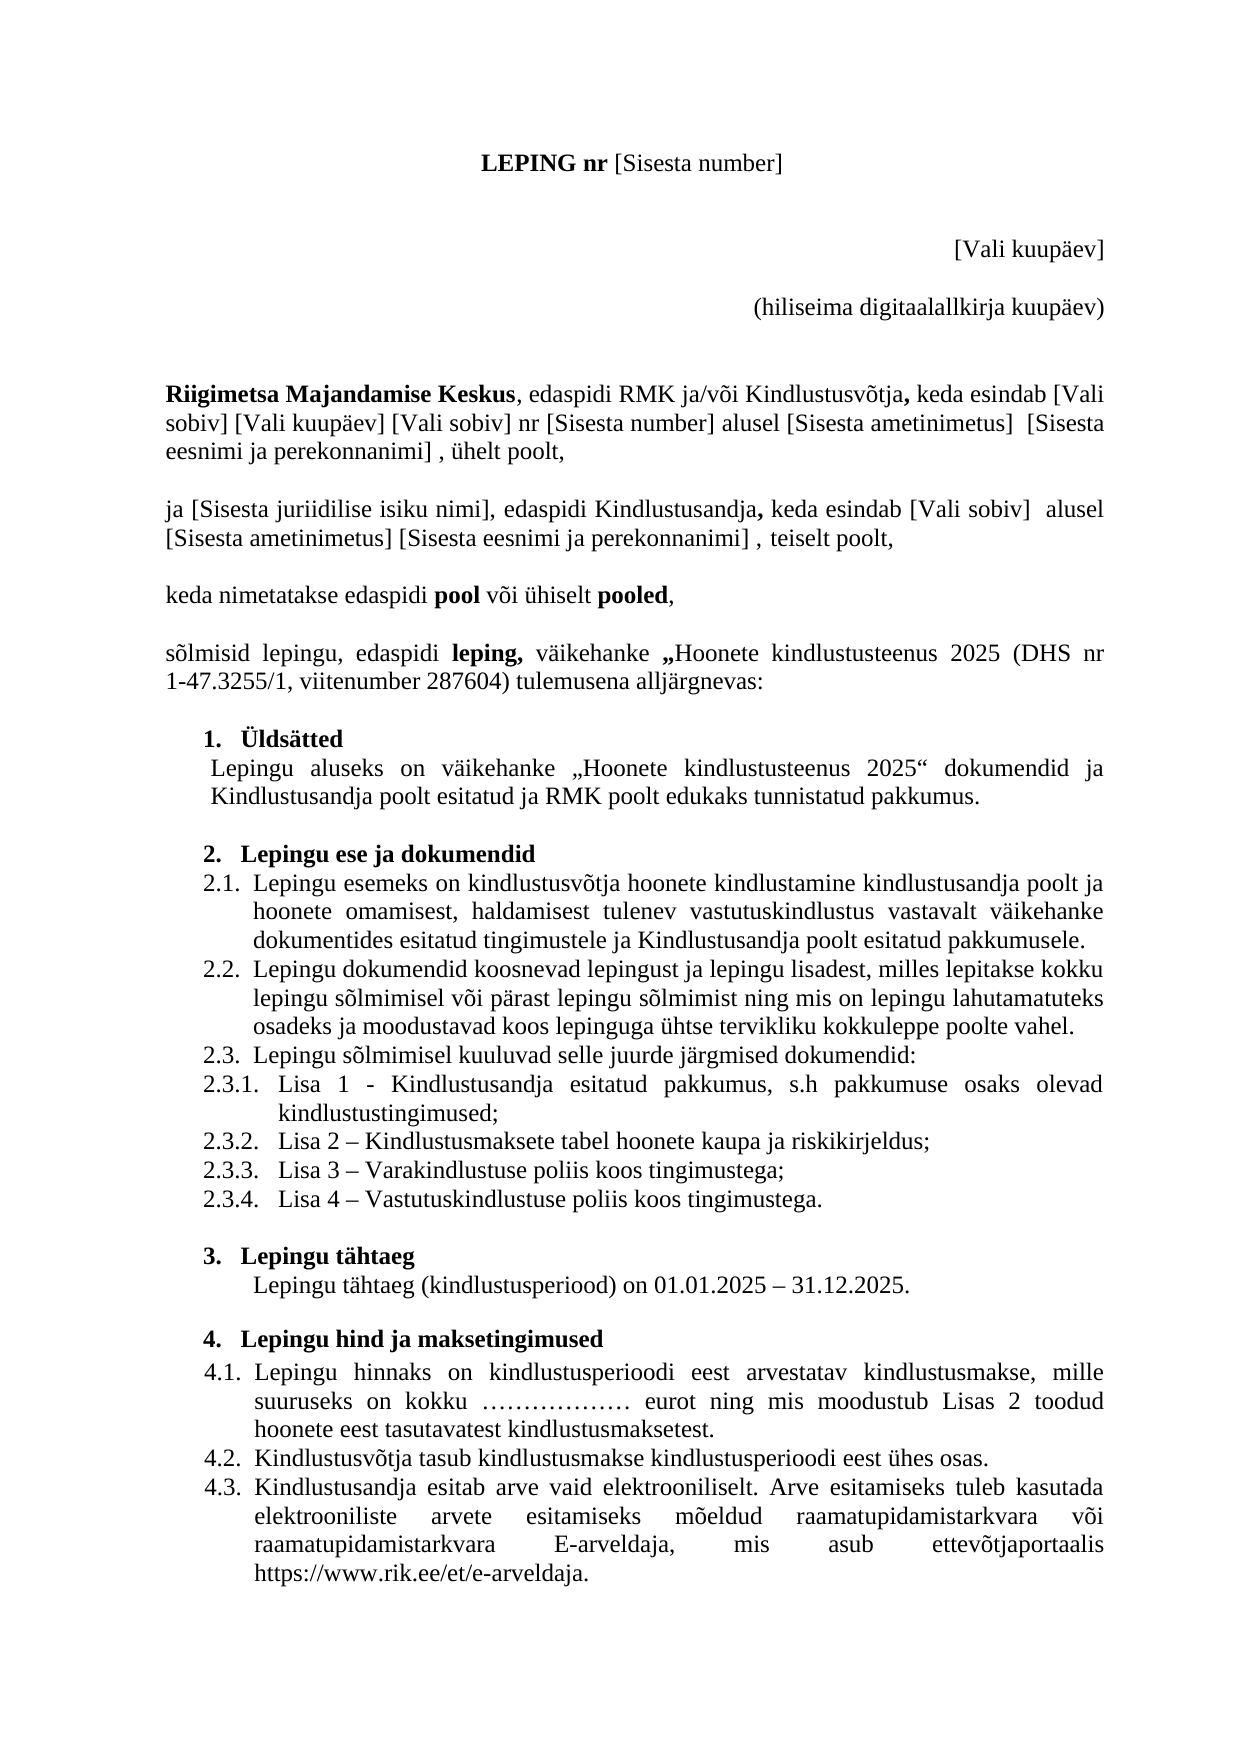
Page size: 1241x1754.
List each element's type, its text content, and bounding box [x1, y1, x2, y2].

text Riigimetsa Majandamise Keskus, edaspidi RMK ja/või Kindlustusvõtja, keda esindab [Vali sobiv] [Vali kuupäev] [Vali sobiv] nr alusel , ühelt poolt, [165, 379, 1104, 465]
list Lepingu tähtaeg (kindlustusperiood) on 01.01.2025 – 31.12.2025. [253, 1270, 1104, 1299]
list Kindlustusvõtja tasub kindlustusmakse kindlustusperioodi eest ühes osas. [204, 1443, 1104, 1472]
list Üldsätted [203, 724, 1104, 753]
text keda nimetatakse edaspidi pool või ühiselt pooled, [165, 580, 1104, 609]
list Lepingu hinnaks on kindlustusperioodi eest arvestatav kindlustusmakse, mille suuruseks on kokku ……………… eurot ning mis moodustub Lisas 2 toodud hoonete eest tasutavatest kindlustusmaksetest. [204, 1357, 1104, 1443]
list Lisa 1 - Kindlustusandja esitatud pakkumus, s.h pakkumuse osaks olevad kindlustustingimused; [203, 1069, 1104, 1126]
list Lepingu esemeks on kindlustusvõtja hoonete kindlustamine kindlustusandja poolt ja hoonete omamisest, haldamisest tulenev vastutuskindlustus vastavalt väikehanke dokumentides esitatud tingimustele ja Kindlustusandja poolt esitatud pakkumusele. [203, 868, 1104, 954]
list Lisa 4 – Vastutuskindlustuse poliis koos tingimustega. [203, 1184, 1104, 1213]
list Lepingu dokumendid koosnevad lepingust ja lepingu lisadest, milles lepitakse kokku lepingu sõlmimisel või pärast lepingu sõlmimist ning mis on lepingu lahutamatuteks osadeks ja moodustavad koos lepinguga ühtse tervikliku kokkuleppe poolte vahel. [203, 954, 1104, 1040]
list Lepingu tähtaeg [203, 1241, 1104, 1270]
list Lepingu aluseks on väikehanke „Hoonete kindlustusteenus 2025“ dokumendid ja Kindlustusandja poolt esitatud ja RMK poolt edukaks tunnistatud pakkumus. [210, 753, 1104, 810]
text sõlmisid lepingu, edaspidi leping, väikehanke „Hoonete kindlustusteenus 2025 (DHS nr 1-47.3255/1, viitenumber 287604) tulemusena alljärgnevas: [165, 638, 1104, 695]
list Lisa 2 – Kindlustusmaksete tabel hoonete kaupa ja riskikirjeldus; [203, 1126, 1104, 1155]
list Lepingu sõlmimisel kuuluvad selle juurde järgmised dokumendid: [203, 1040, 1104, 1069]
list Lepingu ese ja dokumendid [203, 839, 1104, 868]
subtitle LEPING nr [165, 148, 1104, 176]
list Kindlustusandja esitab arve vaid elektrooniliselt. Arve esitamiseks tuleb kasutada elektrooniliste arvete esitamiseks mõeldud raamatupidamistarkvara või raamatupidamistarkvara E-arveldaja, mis asub ettevõtjaportaalis https://www.rik.ee/et/e-arveldaja. [204, 1472, 1104, 1587]
list Lepingu hind ja maksetingimused [203, 1324, 1104, 1353]
list Lisa 3 – Varakindlustuse poliis koos tingimustega; [203, 1155, 1104, 1184]
text (hiliseima digitaalallkirja kuupäev) [165, 292, 1104, 321]
text ja edaspidi Kindlustusandja, keda esindab [Vali sobiv] alusel , teiselt poolt, [165, 494, 1104, 551]
text [Vali kuupäev] [165, 234, 1104, 263]
